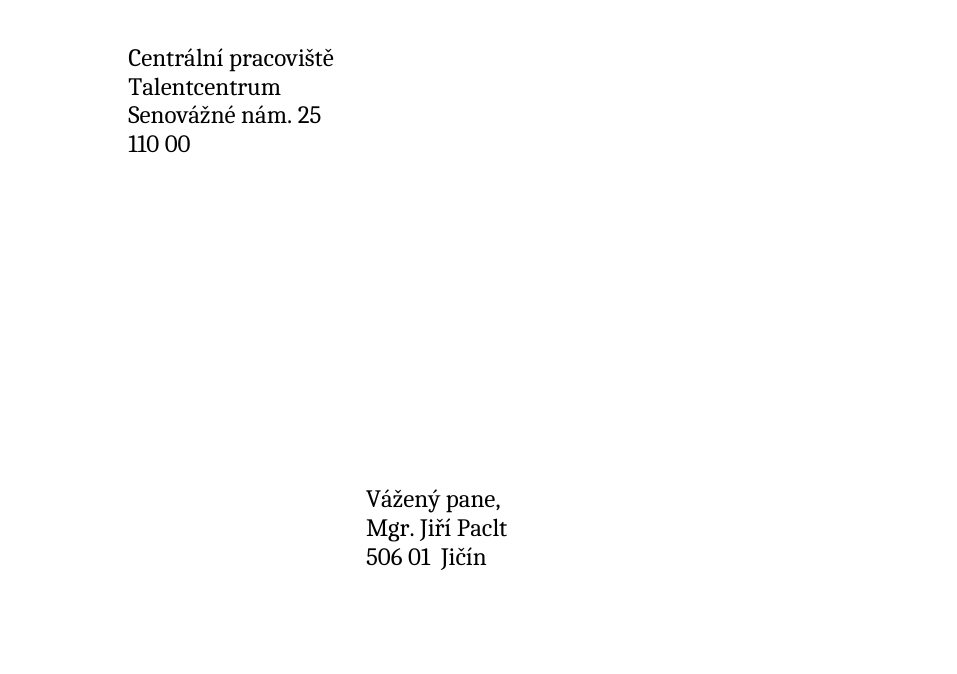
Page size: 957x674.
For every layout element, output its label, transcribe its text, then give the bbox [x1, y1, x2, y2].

text Vážený pane, [366, 485, 891, 514]
text 506 01 Jičín [366, 543, 891, 571]
text Mgr. Jiří Paclt [366, 514, 891, 543]
